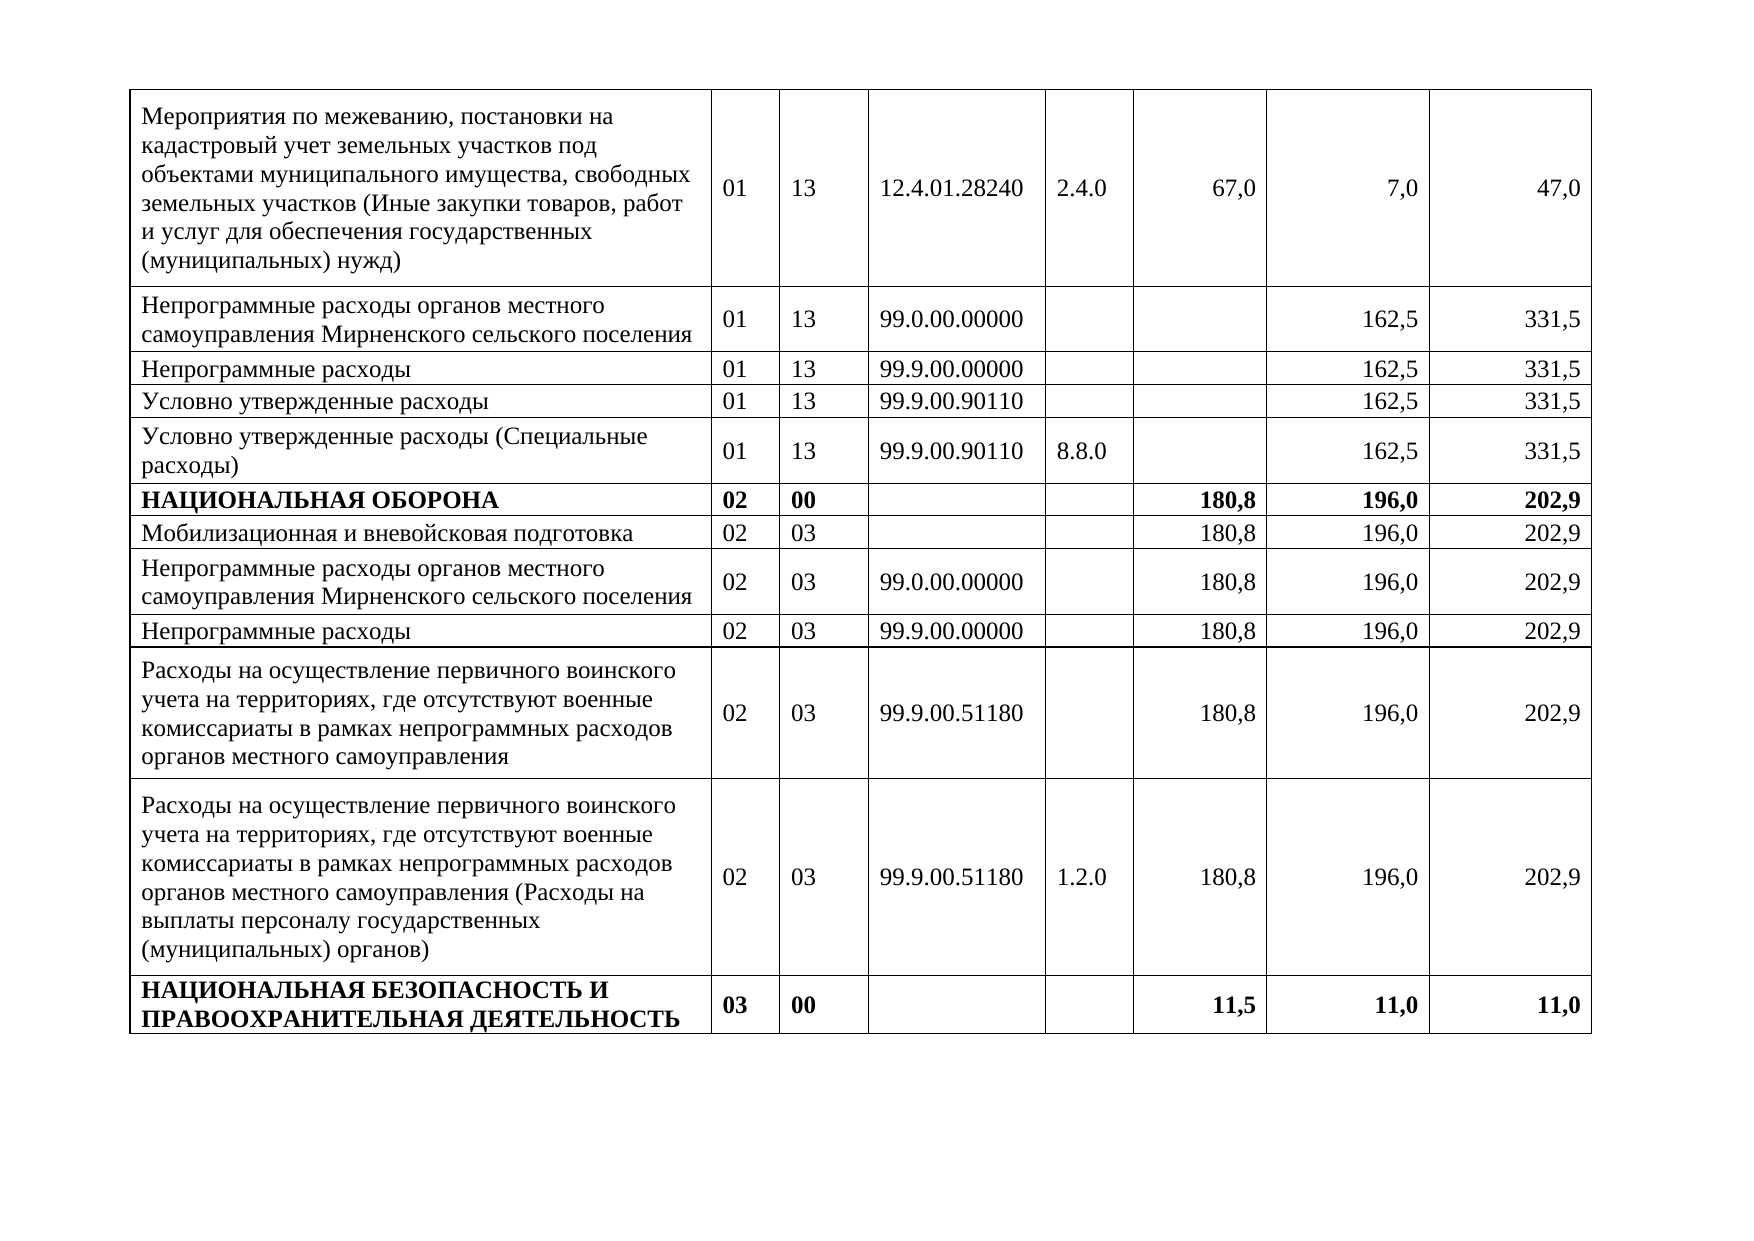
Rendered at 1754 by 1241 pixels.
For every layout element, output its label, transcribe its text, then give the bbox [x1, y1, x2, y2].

table_cell 00 [780, 976, 868, 1033]
table_cell 180,8 [1134, 648, 1266, 778]
table_cell 202,9 [1430, 516, 1591, 548]
table_cell 02 [712, 484, 779, 515]
table_cell 03 [780, 648, 868, 778]
table_cell 01 [712, 352, 779, 384]
table_cell 99.9.00.00000 [869, 352, 1045, 384]
table_cell 180,8 [1134, 549, 1266, 614]
table_cell 2.4.0 [1046, 90, 1133, 286]
table_cell НАЦИОНАЛЬНАЯ БЕЗОПАСНОСТЬ И ПРАВООХРАНИТЕЛЬНАЯ ДЕЯТЕЛЬНОСТЬ [131, 976, 711, 1033]
table_cell [1046, 484, 1133, 515]
table_cell [1046, 549, 1133, 614]
table_cell 331,5 [1430, 287, 1591, 351]
table_cell 196,0 [1267, 779, 1429, 974]
table_cell Непрограммные расходы органов местного самоуправления Мирненского сельского поселения [131, 287, 711, 351]
table_cell 99.0.00.00000 [869, 287, 1045, 351]
table_cell 196,0 [1267, 549, 1429, 614]
table_cell 02 [712, 779, 779, 974]
table_cell Непрограммные расходы органов местного самоуправления Мирненского сельского поселения [131, 549, 711, 614]
table_cell 202,9 [1430, 779, 1591, 974]
table_cell 1.2.0 [1046, 779, 1133, 974]
table_cell [869, 976, 1045, 1033]
table_cell 02 [712, 615, 779, 646]
table_cell 03 [780, 549, 868, 614]
table_cell 202,9 [1430, 615, 1591, 646]
table_cell [1046, 287, 1133, 351]
table_cell 03 [780, 615, 868, 646]
table_cell 99.9.00.51180 [869, 648, 1045, 778]
table_cell Непрограммные расходы [131, 615, 711, 646]
table_cell Непрограммные расходы [131, 352, 711, 384]
table_cell 202,9 [1430, 648, 1591, 778]
table_cell 03 [712, 976, 779, 1033]
table_cell 162,5 [1267, 418, 1429, 482]
table_cell 11,5 [1134, 976, 1266, 1033]
table_cell 7,0 [1267, 90, 1429, 286]
table_cell 12.4.01.28240 [869, 90, 1045, 286]
table_cell 99.0.00.00000 [869, 549, 1045, 614]
table_cell 67,0 [1134, 90, 1266, 286]
table_cell [1046, 976, 1133, 1033]
table_cell 01 [712, 90, 779, 286]
table_cell 13 [780, 418, 868, 482]
table_cell 11,0 [1430, 976, 1591, 1033]
table_cell 01 [712, 385, 779, 417]
table_cell [1046, 615, 1133, 646]
table_cell 196,0 [1267, 484, 1429, 515]
table_cell 162,5 [1267, 385, 1429, 417]
table_cell [869, 516, 1045, 548]
table_cell 180,8 [1134, 615, 1266, 646]
table_cell [1134, 352, 1266, 384]
table_cell 180,8 [1134, 779, 1266, 974]
table_cell 01 [712, 418, 779, 482]
table_cell 01 [712, 287, 779, 351]
table_cell 99.9.00.90110 [869, 418, 1045, 482]
table_cell 99.9.00.00000 [869, 615, 1045, 646]
table_cell 202,9 [1430, 549, 1591, 614]
table_cell 180,8 [1134, 516, 1266, 548]
table_cell 162,5 [1267, 352, 1429, 384]
table_cell Расходы на осуществление первичного воинского учета на территориях, где отсутствуют военные комиссариаты в рамках непрограммных расходов органов местного самоуправления [131, 648, 711, 778]
table_cell [1134, 418, 1266, 482]
table_cell 00 [780, 484, 868, 515]
table_cell 13 [780, 385, 868, 417]
table_cell Мобилизационная и вневойсковая подготовка [131, 516, 711, 548]
table_cell 02 [712, 648, 779, 778]
table_cell 02 [712, 549, 779, 614]
table_cell 180,8 [1134, 484, 1266, 515]
table_cell Мероприятия по межеванию, постановки на кадастровый учет земельных участков под объектами муниципального имущества, свободных земельных участков (Иные закупки товаров, работ и услуг для обеспечения государственных (муниципальных) нужд) [131, 90, 711, 286]
table_cell Условно утвержденные расходы (Специальные расходы) [131, 418, 711, 482]
table_cell 47,0 [1430, 90, 1591, 286]
table_cell [1134, 287, 1266, 351]
table_cell 13 [780, 287, 868, 351]
table_cell 196,0 [1267, 516, 1429, 548]
table_cell НАЦИОНАЛЬНАЯ ОБОРОНА [131, 484, 711, 515]
table_cell Условно утвержденные расходы [131, 385, 711, 417]
table_cell [869, 484, 1045, 515]
table_cell 99.9.00.90110 [869, 385, 1045, 417]
table_cell [1046, 385, 1133, 417]
table_cell 196,0 [1267, 615, 1429, 646]
table_cell 196,0 [1267, 648, 1429, 778]
table_cell 162,5 [1267, 287, 1429, 351]
table_cell [1046, 516, 1133, 548]
table_cell 331,5 [1430, 418, 1591, 482]
table_cell [1046, 352, 1133, 384]
table_cell 99.9.00.51180 [869, 779, 1045, 974]
table_cell 13 [780, 352, 868, 384]
table_cell 202,9 [1430, 484, 1591, 515]
table_cell [1046, 648, 1133, 778]
table_cell [1134, 385, 1266, 417]
table_cell 8.8.0 [1046, 418, 1133, 482]
table_cell 02 [712, 516, 779, 548]
table_cell 331,5 [1430, 352, 1591, 384]
table_cell Расходы на осуществление первичного воинского учета на территориях, где отсутствуют военные комиссариаты в рамках непрограммных расходов органов местного самоуправления (Расходы на выплаты персоналу государственных (муниципальных) органов) [131, 779, 711, 974]
table_cell 331,5 [1430, 385, 1591, 417]
table_cell 03 [780, 779, 868, 974]
table_cell 03 [780, 516, 868, 548]
table_cell 11,0 [1267, 976, 1429, 1033]
table_cell 13 [780, 90, 868, 286]
